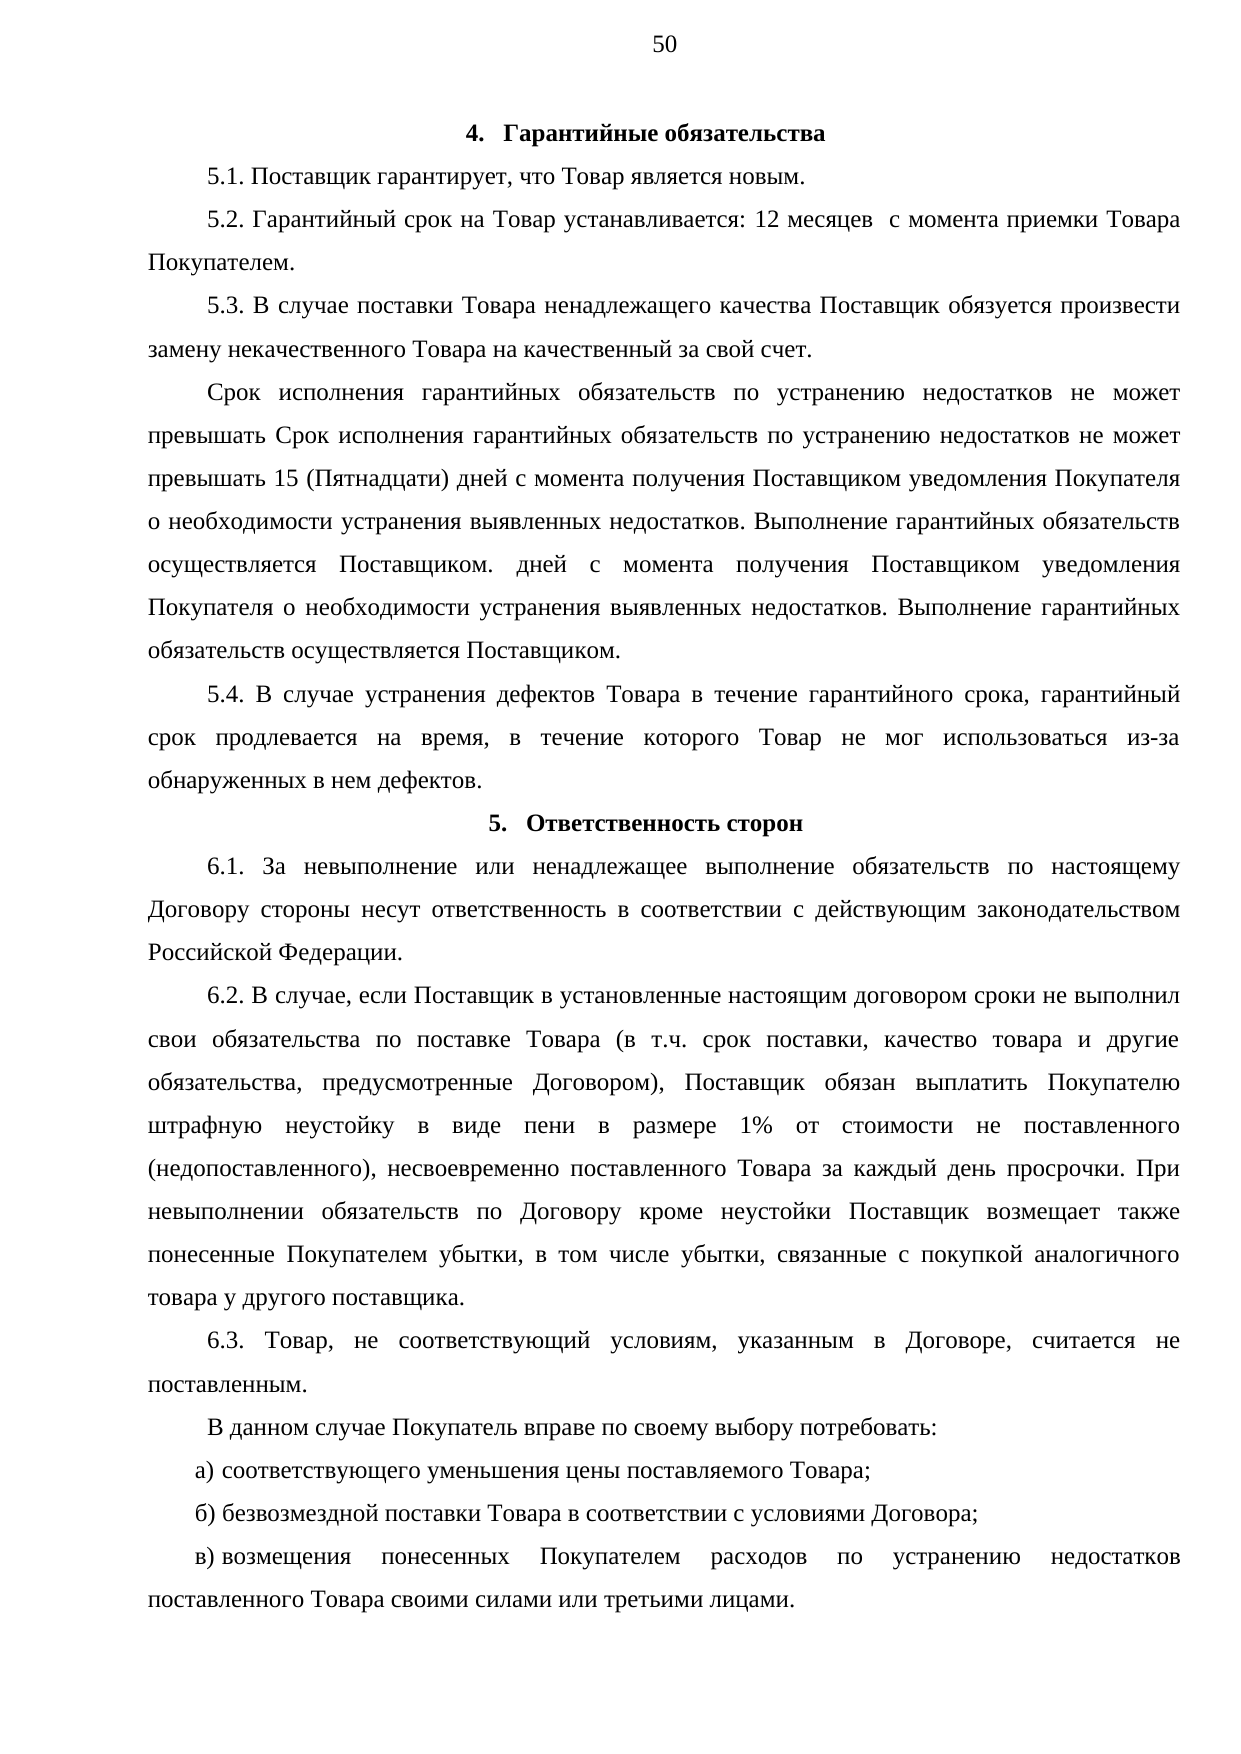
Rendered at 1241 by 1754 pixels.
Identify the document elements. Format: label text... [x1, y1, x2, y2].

text 5.4. В случае устранения дефектов Товара в течение гарантийного срока, гарантийный срок продлевается на время, в течение которого Товар не мог использоваться из-за обнаруженных в нем дефектов. [148, 679, 1181, 794]
text в) возмещения понесенных Покупателем расходов по устранению недостатков поставленного Товара своими силами или третьими лицами. [148, 1541, 1181, 1613]
text 6.2. В случае, если Поставщик в установленные настоящим договором сроки не выполнил свои обязательства по поставке Товара (в т.ч. срок поставки, качество товара и другие обязательства, предусмотренные Договором), Поставщик обязан выплатить Покупателю штрафную неустойку в виде пени в размере 1% от стоимости не поставленного (недопоставленного), несвоевременно поставленного Товара за каждый день просрочки. При невыполнении обязательств по Договору кроме неустойки Поставщик возмещает также понесенные Покупателем убытки, в том числе убытки, связанные с покупкой аналогичного товара у другого поставщика. [148, 981, 1181, 1311]
text 6.3. Товар, не соответствующий условиям, указанным в Договоре, считается не поставленным. [148, 1326, 1181, 1397]
text 5.1. Поставщик гарантирует, что Товар является новым. [148, 161, 1181, 190]
text В данном случае Покупатель вправе по своему выбору потребовать: [148, 1412, 1181, 1441]
list Ответственность сторон [110, 808, 1181, 837]
list Гарантийные обязательства [110, 118, 1181, 147]
text 5.3. В случае поставки Товара ненадлежащего качества Поставщик обязуется произвести замену некачественного Товара на качественный за свой счет. [148, 291, 1181, 362]
text Срок исполнения гарантийных обязательств по устранению недостатков не может превышать Срок исполнения гарантийных обязательств по устранению недостатков не может превышать 15 (Пятнадцати) дней с момента получения Поставщиком уведомления Покупателя о необходимости устранения выявленных недостатков. Выполнение гарантийных обязательств осуществляется Поставщиком. дней с момента получения Поставщиком уведомления Покупателя о необходимости устранения выявленных недостатков. Выполнение гарантийных обязательств осуществляется Поставщиком. [148, 377, 1181, 664]
text а) соответствующего уменьшения цены поставляемого Товара; [148, 1455, 1181, 1484]
text 6.1. За невыполнение или ненадлежащее выполнение обязательств по настоящему Договору стороны несут ответственность в соответствии с действующим законодательством Российской Федерации. [148, 851, 1181, 966]
text б) безвозмездной поставки Товара в соответствии с условиями Договора; [148, 1498, 1181, 1527]
text 5.2. Гарантийный срок на Товар устанавливается: 12 месяцев с момента приемки Товара Покупателем. [148, 204, 1181, 276]
